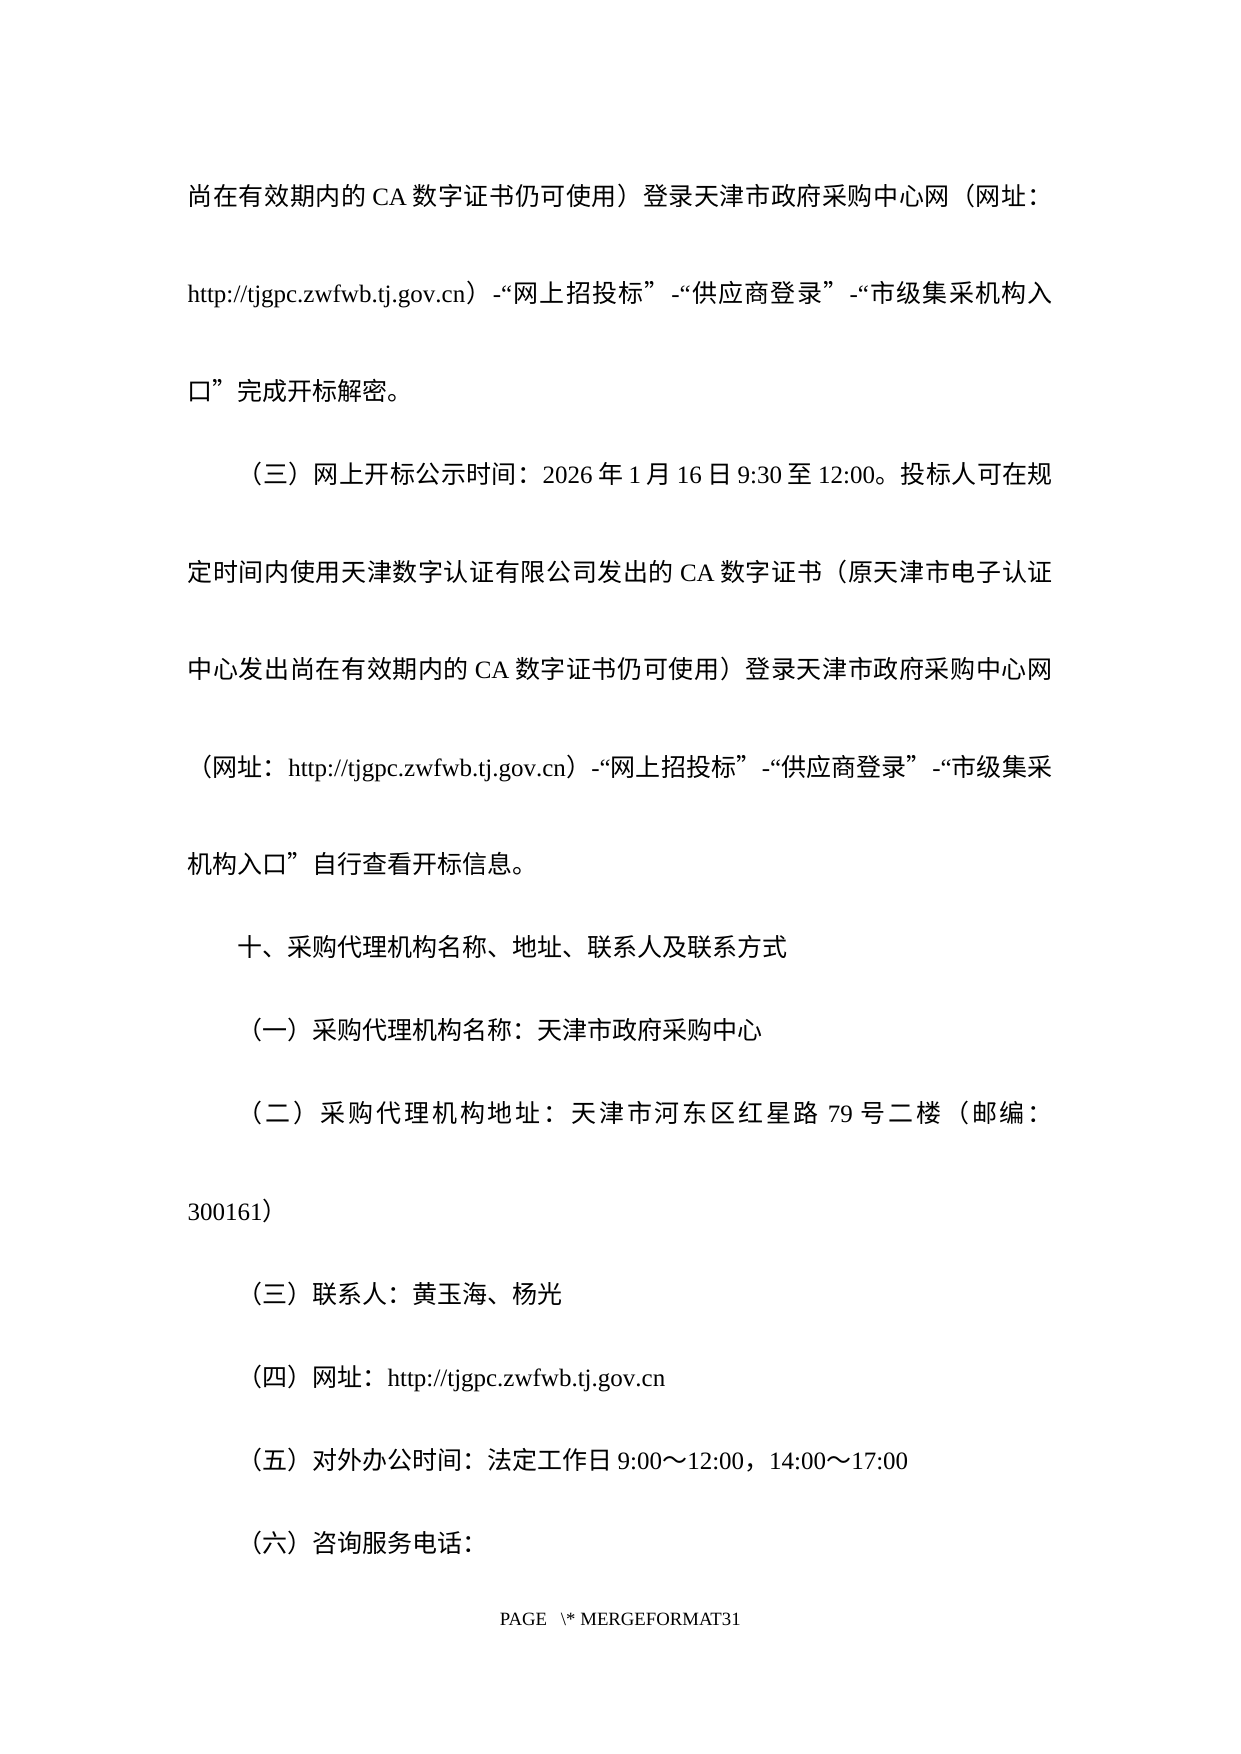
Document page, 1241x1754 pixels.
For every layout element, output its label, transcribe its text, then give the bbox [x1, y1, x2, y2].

text （二）采购代理机构地址：天津市河东区红星路79号二楼（邮编：300161） [187, 1079, 1053, 1242]
text （三）联系人：黄玉海、杨光 [187, 1260, 1053, 1325]
text （四）网址：http://tjgpc.zwfwb.tj.gov.cn [187, 1343, 1053, 1408]
text （一）采购代理机构名称：天津市政府采购中心 [187, 996, 1053, 1061]
text （五）对外办公时间：法定工作日9:00～12:00，14:00～17:00 [187, 1426, 1053, 1491]
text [187, 162, 1053, 422]
text （六）咨询服务电话： [187, 1509, 1053, 1574]
text （三）网上开标公示时间：2026年1月16日9:30至12:00。投标人可在规定时间内使用天津数字认证有限公司发出的CA数字证书（原天津市电子认证中心发出尚在有效期内的CA数字证书仍可使用）登录天津市政府采购中心网（网址：http://tjgpc.zwfwb.tj.gov.cn）-“网上招投标”-“供应商登录”-“市级集采机构入口”自行查看开标信息。 [187, 440, 1053, 895]
text 十、采购代理机构名称、地址、联系人及联系方式 [187, 913, 1053, 978]
